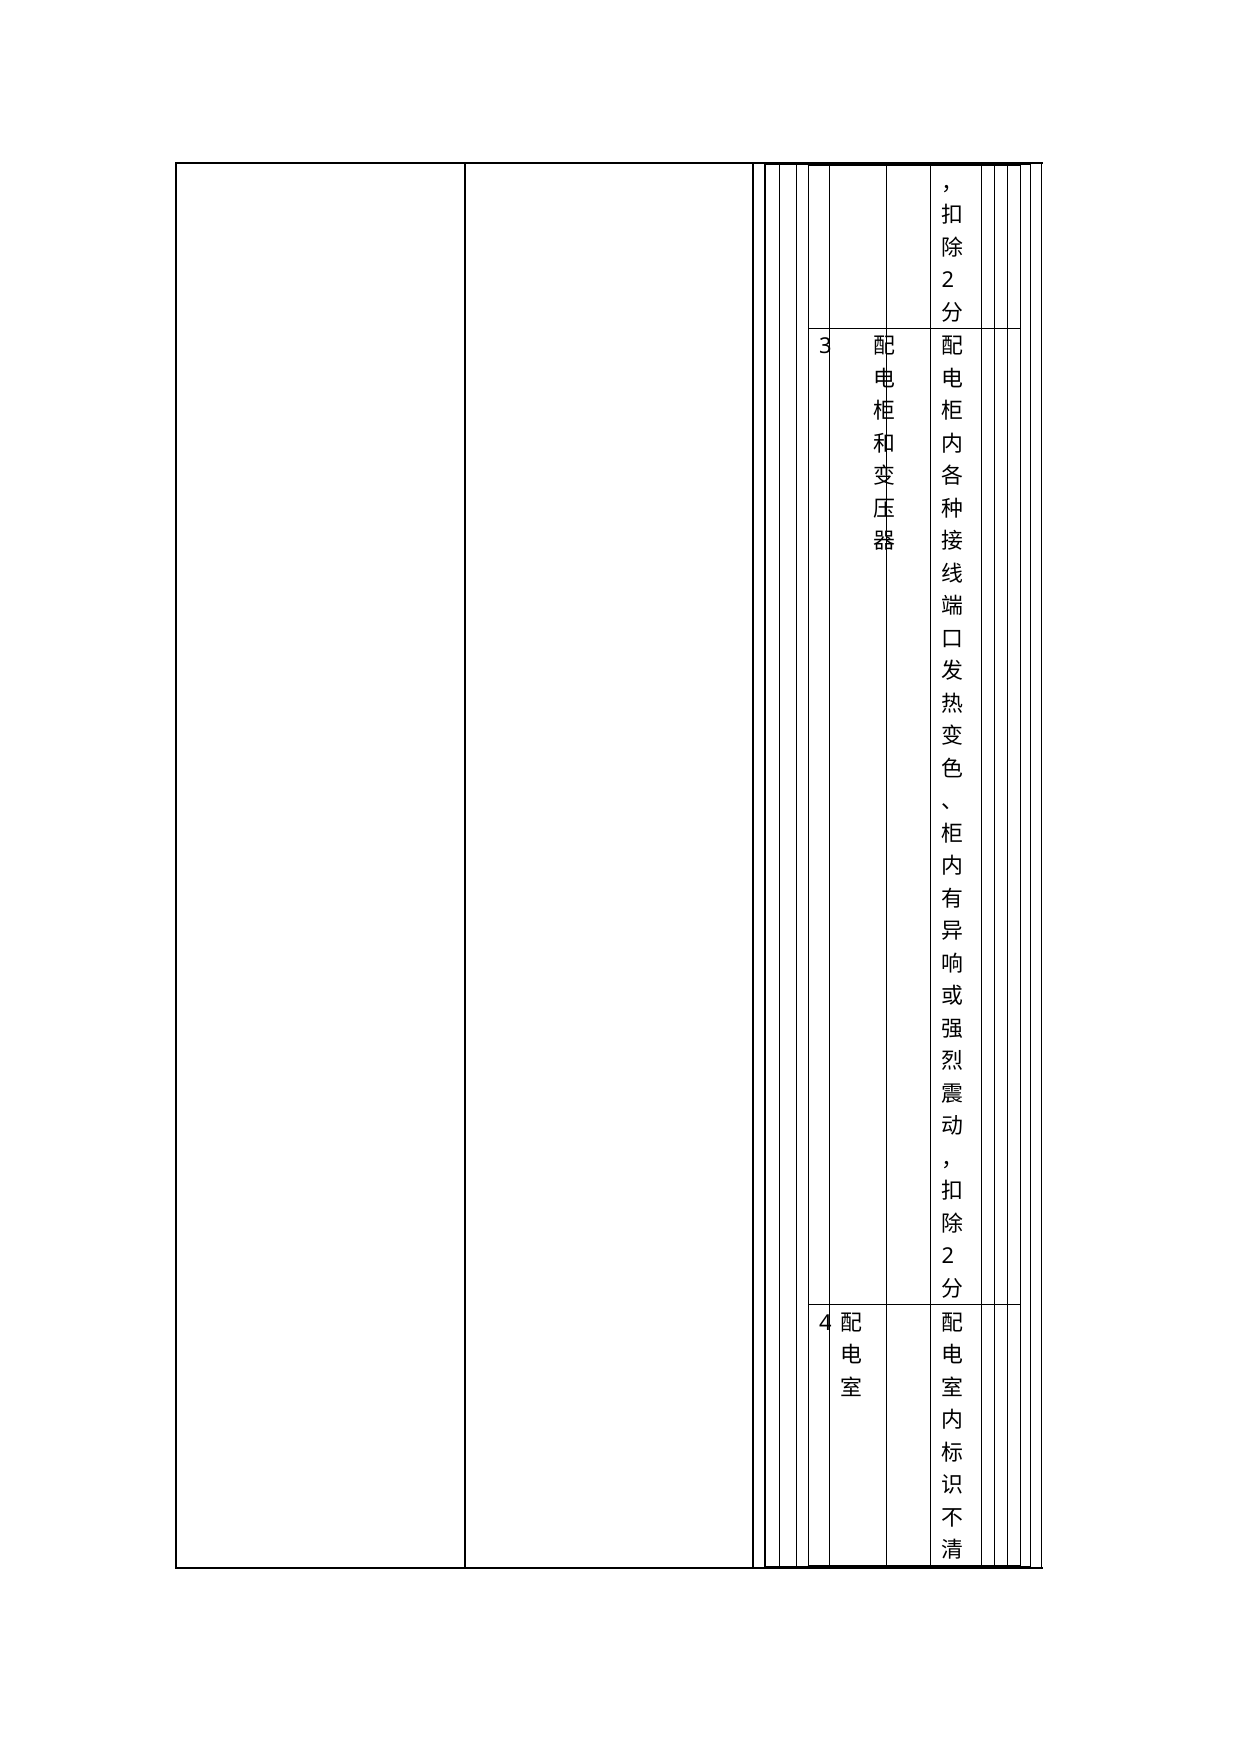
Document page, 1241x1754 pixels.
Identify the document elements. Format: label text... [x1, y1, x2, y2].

table_cell [797, 165, 808, 1566]
table_cell [766, 165, 779, 1566]
table_cell [780, 165, 796, 1566]
table_cell [1008, 329, 1020, 1304]
table_cell [1008, 166, 1020, 328]
table_cell [887, 329, 930, 1304]
table_cell [931, 166, 981, 328]
table_cell [1008, 1305, 1020, 1565]
table_cell [931, 329, 981, 1304]
table_cell [982, 166, 994, 328]
table_cell [809, 329, 829, 1304]
table_cell [830, 1305, 886, 1565]
table_cell [995, 1305, 1007, 1565]
table_cell [809, 1305, 829, 1565]
table_cell [809, 166, 829, 328]
table_cell [466, 164, 752, 1567]
table_cell [982, 1305, 994, 1565]
table_cell [830, 329, 886, 1304]
table_cell [995, 329, 1007, 1304]
table_cell [887, 166, 930, 328]
table_cell [982, 329, 994, 1304]
table_cell [995, 166, 1007, 328]
table_cell [822, 1317, 827, 1325]
table_cell [1031, 164, 1041, 1567]
table_cell 1 [177, 164, 464, 1567]
table_cell [830, 166, 886, 328]
table_cell [887, 1305, 930, 1565]
table_cell [754, 164, 764, 1567]
table_cell [931, 1305, 981, 1565]
table_cell [1021, 165, 1030, 1566]
